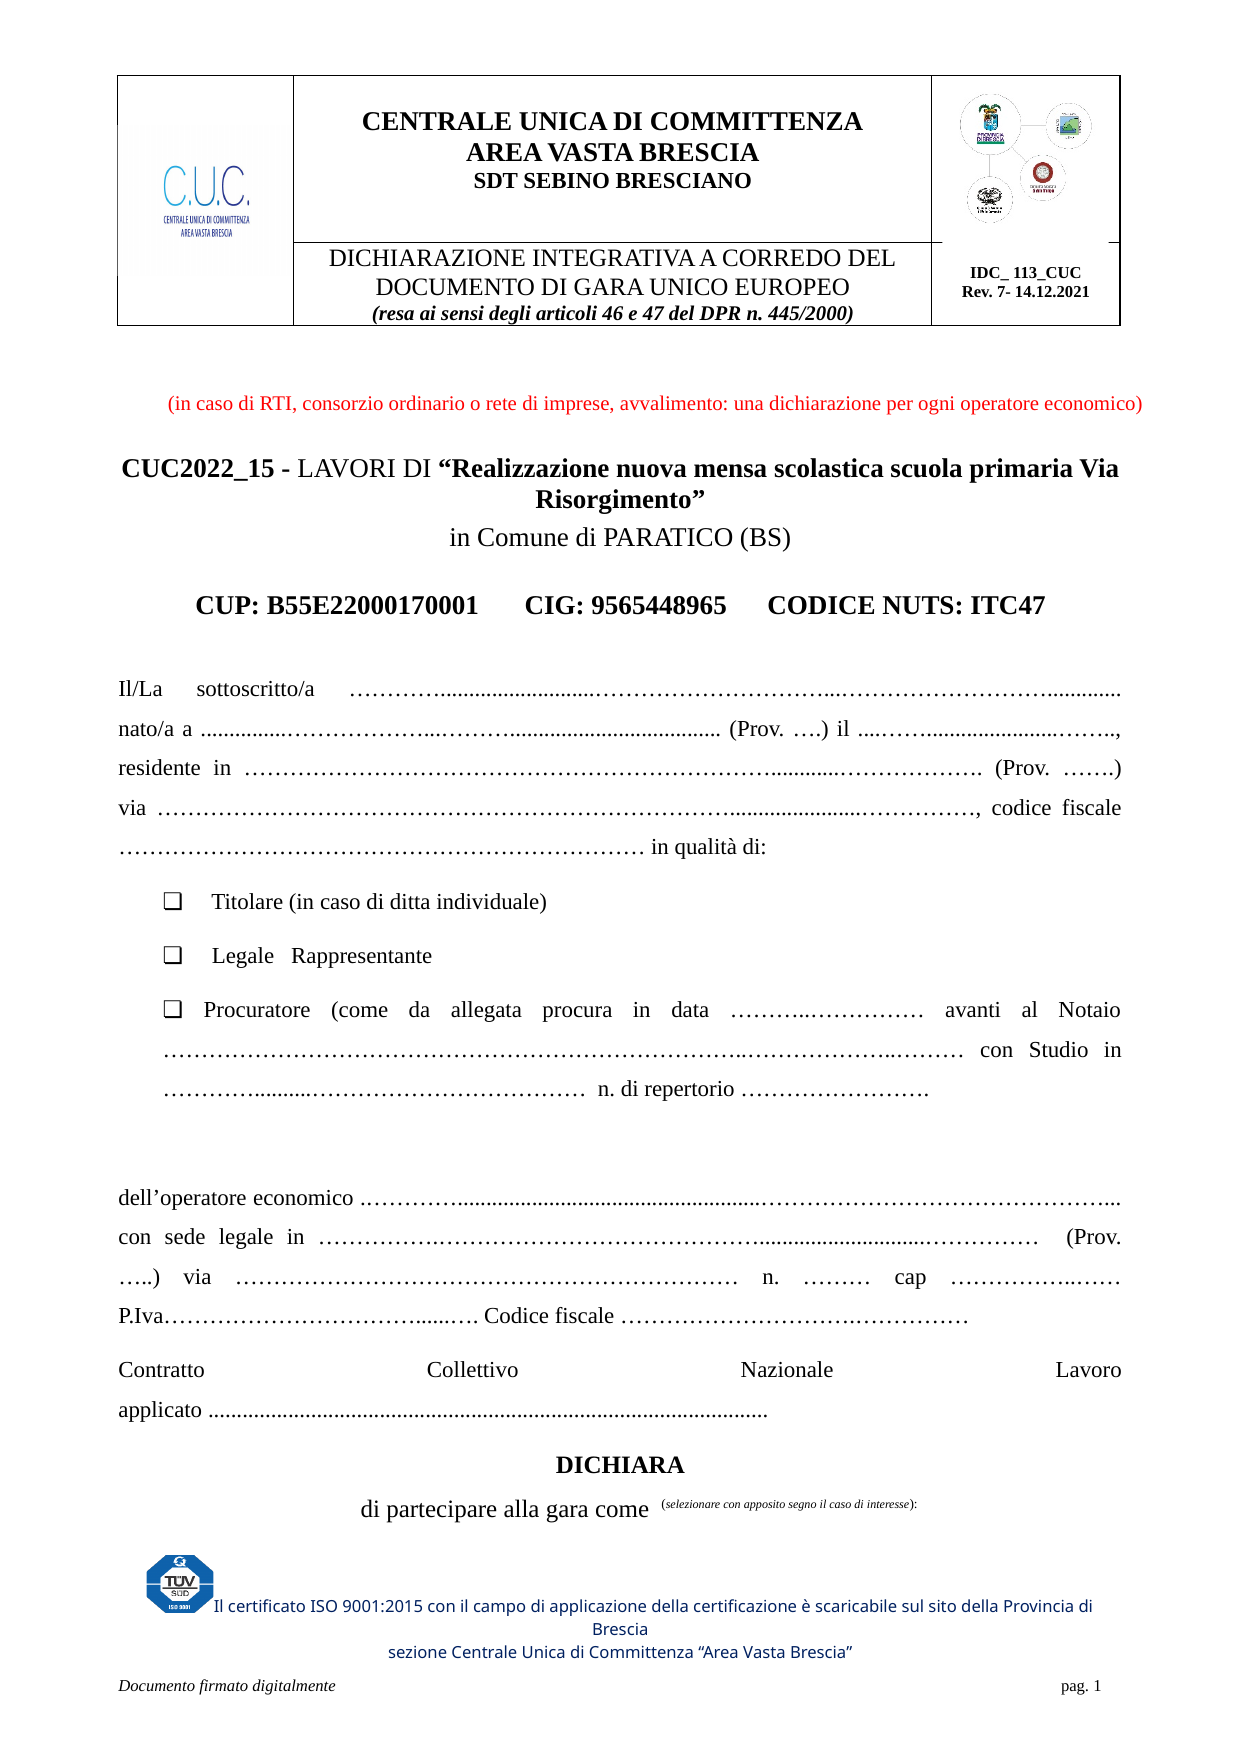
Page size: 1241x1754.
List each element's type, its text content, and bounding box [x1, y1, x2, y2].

table_header [932, 76, 942, 242]
table_header [118, 76, 293, 325]
text Contratto Collettivo Nazionale Lavoro applicato .................................................................................................. [118, 1356, 1122, 1422]
text di partecipare alla gara come (selezionare con apposito segno il caso di interesse): [156, 1494, 1122, 1522]
picture [942, 76, 1109, 243]
text CUC2022_15 - LAVORI DI “Realizzazione nuova mensa scolastica scuola primaria Via Risorgimento” [118, 452, 1122, 514]
text ❏ Titolare (in caso di ditta individuale) [162, 888, 1122, 914]
picture [146, 1555, 214, 1613]
table_header CENTRALE UNICA DI COMMITTENZA AREA VASTA BRESCIA SDT SEBINO BRESCIANO [294, 76, 931, 242]
text ❏ Procuratore (come da allegata procura in data ………..…………… avanti al Notaio …………………………………………………………………..………………..……… con Studio in …………..........……………………………… n. di repertorio ……………………. [162, 996, 1122, 1102]
picture [117, 125, 292, 276]
table_header [1109, 76, 1119, 242]
text (in caso di RTI, consorzio ordinario o rete di imprese, avvalimento: una dichiarazione per ogni operatore economico) [118, 391, 1192, 415]
text in Comune di PARATICO (BS) [118, 521, 1122, 552]
table_cell DICHIARAZIONE INTEGRATIVA A CORREDO DEL DOCUMENTO DI GARA UNICO EUROPEO (resa ai sensi degli articoli 46 e 47 del DPR n. 445/2000) [294, 243, 931, 325]
text DICHIARA [118, 1450, 1122, 1479]
text CUP: B55E22000170001 CIG: 9565448965 CODICE NUTS: ITC47 [118, 589, 1123, 620]
text Il/La sottoscritto/a …………...........................…………………………...………………………............. nato/a a ...............………………...………..................................... (Prov. ….) il ....…….......................…….., residente in ……………………………………………………………............………………. (Prov. …….) via ………………………………………………………………….......................……………, codice fiscale …………………………………………………………… in qualità di: [118, 676, 1122, 860]
table_cell IDC_ 113_CUC Rev. 7- 14.12.2021 [932, 243, 1119, 325]
text ❏ Legale Rappresentante [162, 942, 1122, 968]
text dell’operatore economico .………….....................................................………………………………………... con sede legale in …………….…………………………………….............................…………… (Prov. …..) via ………………………………………………………… n. ……… cap ……………..…… P.Iva……………………………......…. Codice fiscale ………………………….…………… [118, 1184, 1122, 1328]
